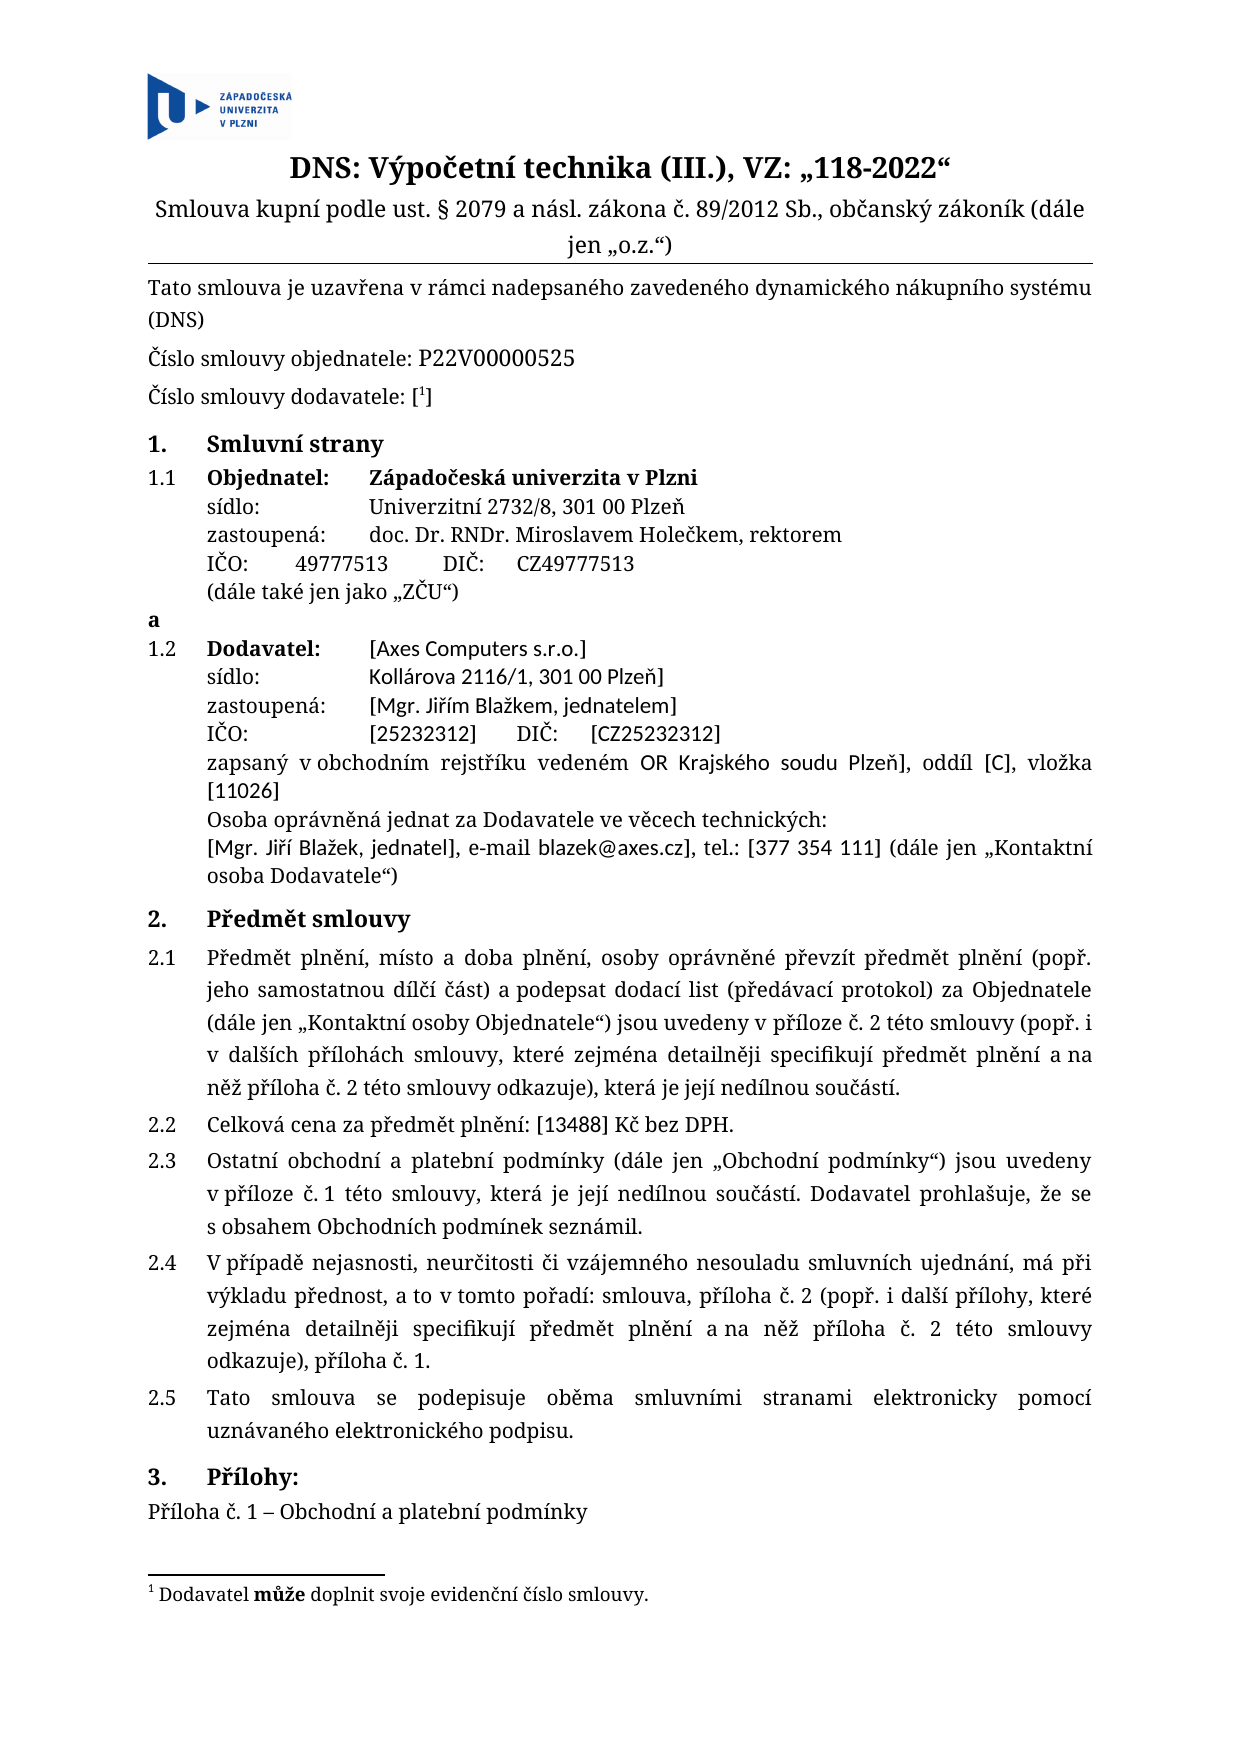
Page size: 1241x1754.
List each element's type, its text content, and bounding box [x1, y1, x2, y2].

list V případě nejasnosti, neurčitosti či vzájemného nesouladu smluvních ujednání, má při výkladu přednost, a to v tomto pořadí: smlouva, příloha č. 2 (popř. i další přílohy, které zejména detailněji specifikují předmět plnění a na něž příloha č. 2 této smlouvy odkazuje), příloha č. 1. [148, 1248, 1093, 1375]
list Ostatní obchodní a platební podmínky (dále jen „Obchodní podmínky“) jsou uvedeny v příloze č. 1 této smlouvy, která je její nedílnou součástí. Dodavatel prohlašuje, že se s obsahem Obchodních podmínek seznámil. [148, 1147, 1093, 1240]
text DNS: Výpočetní technika (III.), VZ: „118-2022“ [148, 148, 1093, 187]
text IČO: [25232312] DIČ: [CZ25232312] [207, 719, 1093, 748]
text Číslo smlouvy objednatele: P22V00000525 [148, 342, 1093, 373]
list Tato smlouva se podepisuje oběma smluvními stranami elektronicky pomocí uznávaného elektronického podpisu. [148, 1383, 1093, 1444]
text Osoba oprávněná jednat za Dodavatele ve věcech technických: [207, 805, 1093, 833]
list Přílohy: [148, 1461, 1093, 1492]
list Celková cena za předmět plnění: [13488] Kč bez DPH. [148, 1110, 1093, 1138]
text Příloha č. 1 – Obchodní a platební podmínky [148, 1497, 1093, 1525]
list Objednatel: Západočeská univerzita v Plzni [148, 463, 1093, 492]
list Smluvní strany [148, 427, 1093, 459]
text zastoupená: [Mgr. Jiřím Blažkem, jednatelem] [207, 691, 1093, 719]
text (dále také jen jako „ZČU“) [207, 577, 1093, 606]
list Předmět smlouvy [148, 902, 1093, 934]
list Dodavatel: [Axes Computers s.r.o.] [148, 634, 1093, 662]
text [Mgr. Jiří Blažek, jednatel], e-mail blazek@axes.cz], tel.: [377 354 111] (dále jen „Kontaktní osoba Dodavatele“) [207, 833, 1093, 890]
text zastoupená: doc. Dr. RNDr. Miroslavem Holečkem, rektorem [207, 520, 1093, 549]
text a [148, 606, 1093, 634]
text sídlo: Univerzitní 2732/8, 301 00 Plzeň [207, 492, 1093, 520]
text zapsaný v obchodním rejstříku vedeném OR Krajského soudu Plzeň], oddíl [C], vložka [11026] [207, 748, 1093, 805]
text Číslo smlouvy dodavatele: [] [148, 382, 1093, 411]
list Předmět plnění, místo a doba plnění, osoby oprávněné převzít předmět plnění (popř. jeho samostatnou dílčí část) a podepsat dodací list (předávací protokol) za Objednatele (dále jen „Kontaktní osoby Objednatele“) jsou uvedeny v příloze č. 2 této smlouvy (popř. i v dalších přílohách smlouvy, které zejména detailněji specifikují předmět plnění a na něž příloha č. 2 této smlouvy odkazuje), která je její nedílnou součástí. [148, 943, 1093, 1101]
text sídlo: Kollárova 2116/1, 301 00 Plzeň] [207, 662, 1093, 691]
text Smlouva kupní podle ust. § 2079 a násl. zákona č. 89/2012 Sb., občanský zákoník (dále jen „o.z.“) [148, 193, 1093, 263]
text IČO: 49777513 DIČ: CZ49777513 [207, 549, 1093, 577]
text Tato smlouva je uzavřena v rámci nadepsaného zavedeného dynamického nákupního systému (DNS) [148, 273, 1093, 334]
picture [147, 73, 292, 140]
